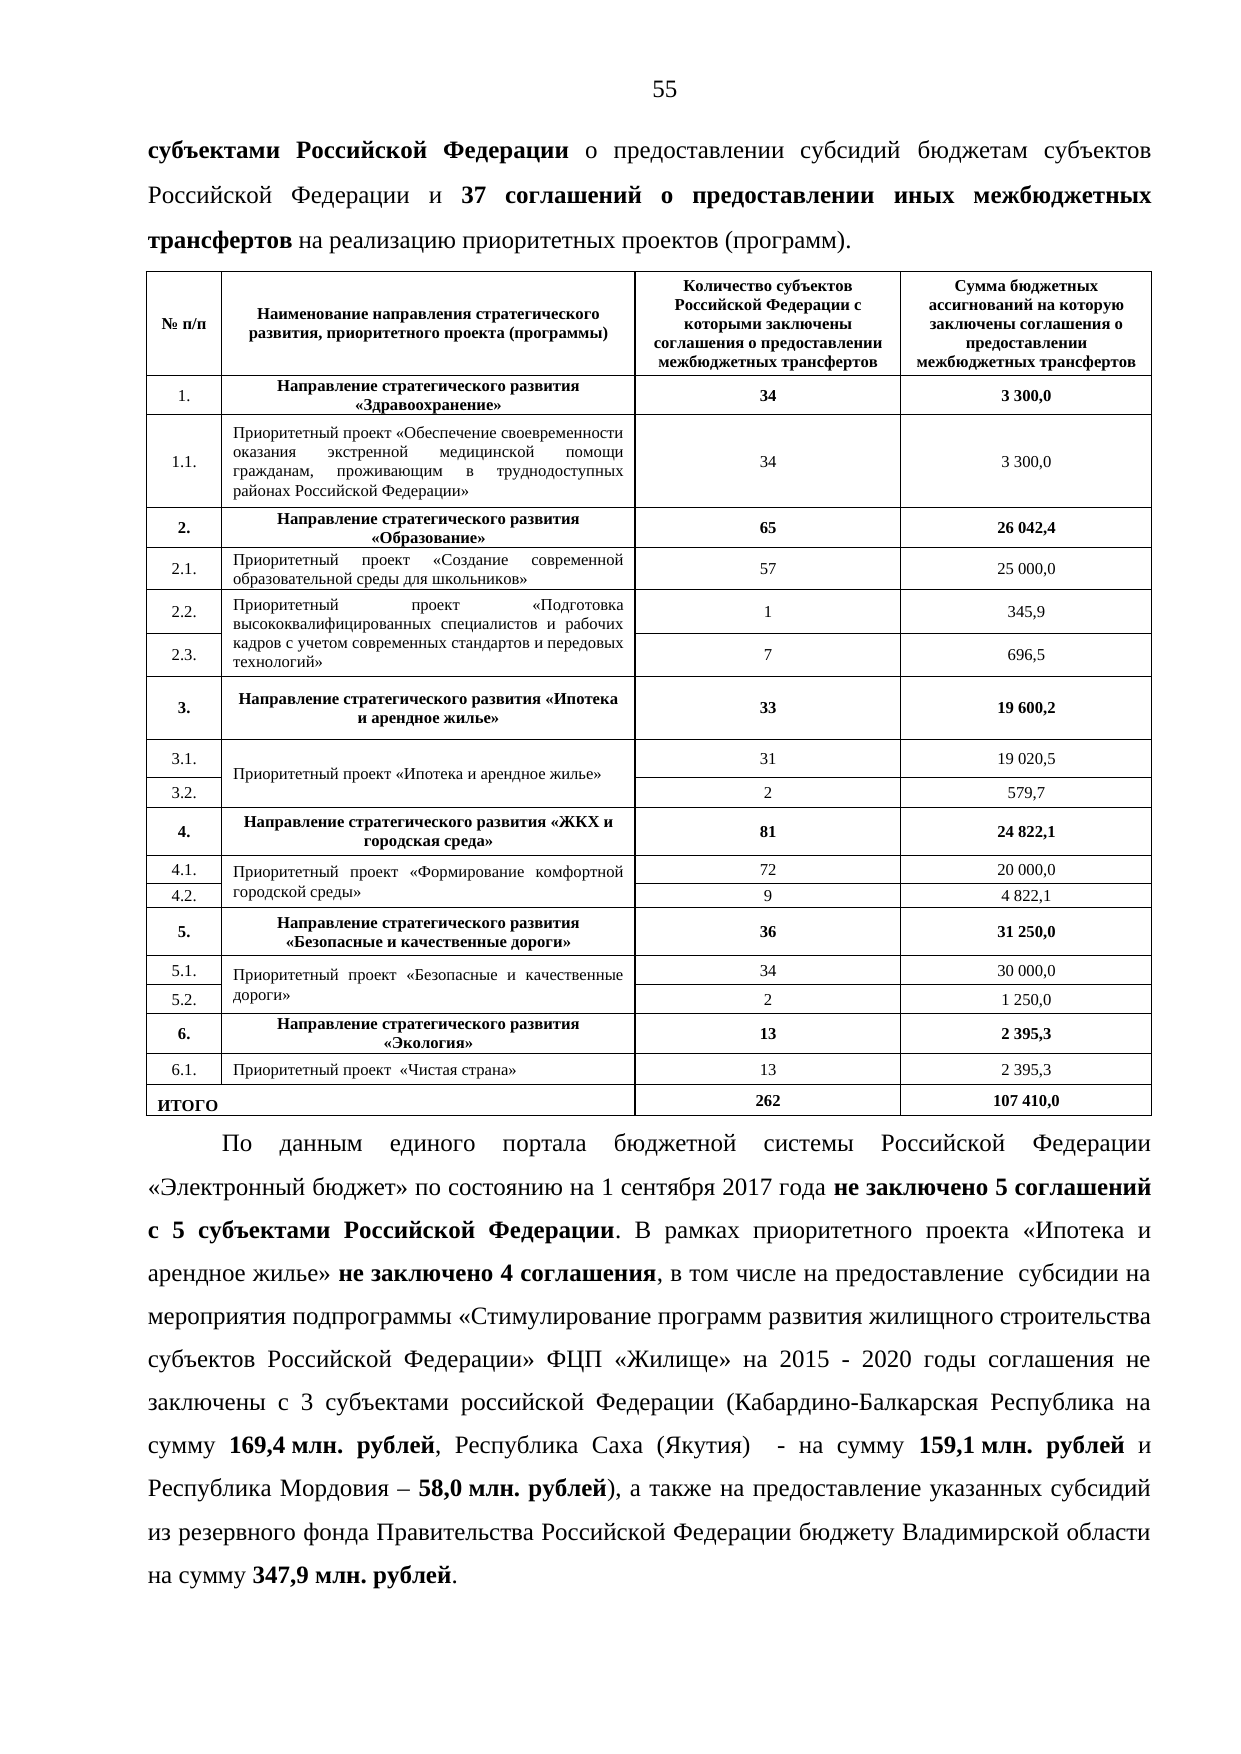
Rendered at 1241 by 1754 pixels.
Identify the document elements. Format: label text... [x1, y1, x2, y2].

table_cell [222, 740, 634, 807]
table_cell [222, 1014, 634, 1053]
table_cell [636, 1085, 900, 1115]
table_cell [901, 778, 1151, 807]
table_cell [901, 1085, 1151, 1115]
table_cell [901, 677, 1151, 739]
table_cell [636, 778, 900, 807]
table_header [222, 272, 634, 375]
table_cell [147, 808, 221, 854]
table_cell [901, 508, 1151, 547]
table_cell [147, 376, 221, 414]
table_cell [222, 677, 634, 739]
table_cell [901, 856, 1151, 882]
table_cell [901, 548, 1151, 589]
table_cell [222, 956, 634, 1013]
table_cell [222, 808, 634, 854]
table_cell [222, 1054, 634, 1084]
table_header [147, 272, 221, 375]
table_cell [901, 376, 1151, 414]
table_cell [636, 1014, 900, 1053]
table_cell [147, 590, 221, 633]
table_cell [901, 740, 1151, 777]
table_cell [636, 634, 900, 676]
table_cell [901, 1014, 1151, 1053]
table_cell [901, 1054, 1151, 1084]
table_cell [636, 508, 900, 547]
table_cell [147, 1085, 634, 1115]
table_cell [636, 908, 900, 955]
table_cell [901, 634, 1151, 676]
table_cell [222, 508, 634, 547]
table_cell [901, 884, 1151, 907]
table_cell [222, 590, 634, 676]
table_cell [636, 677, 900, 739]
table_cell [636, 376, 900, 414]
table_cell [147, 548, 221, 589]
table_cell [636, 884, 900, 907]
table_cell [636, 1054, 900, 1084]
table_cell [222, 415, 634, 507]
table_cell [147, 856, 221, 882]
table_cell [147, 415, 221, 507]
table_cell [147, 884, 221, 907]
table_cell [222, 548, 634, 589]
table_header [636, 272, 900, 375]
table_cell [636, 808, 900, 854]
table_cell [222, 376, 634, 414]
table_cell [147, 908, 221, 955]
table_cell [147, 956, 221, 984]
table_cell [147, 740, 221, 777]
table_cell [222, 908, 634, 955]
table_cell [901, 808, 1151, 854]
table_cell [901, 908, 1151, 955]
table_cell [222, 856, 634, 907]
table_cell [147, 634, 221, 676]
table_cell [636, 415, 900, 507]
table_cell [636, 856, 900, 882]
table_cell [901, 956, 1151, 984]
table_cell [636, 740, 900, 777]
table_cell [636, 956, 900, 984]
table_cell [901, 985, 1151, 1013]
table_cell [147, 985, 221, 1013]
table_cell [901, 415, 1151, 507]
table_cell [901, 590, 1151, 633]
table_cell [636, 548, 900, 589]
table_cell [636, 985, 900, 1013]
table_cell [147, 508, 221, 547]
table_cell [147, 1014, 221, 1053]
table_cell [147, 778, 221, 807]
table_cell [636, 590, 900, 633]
text По данным единого портала бюджетной системы Российской Федерации «Электронный бюджет» по состоянию на 1 сентября 2017 года не заключено 5 соглашений с 5 субъектами Российской Федерации. В рамках приоритетного проекта «Ипотека и арендное жилье» не заключено 4 соглашения, в том числе на предоставление субсидии на мероприятия подпрограммы «Стимулирование программ развития жилищного строительства субъектов Российской Федерации» ФЦП «Жилище» на 2015 - 2020 годы соглашения не заключены с 3 субъектами российской Федерации (Кабардино-Балкарская Республика на сумму 169,4 млн. рублей, Республика Саха (Якутия) - на сумму 159,1 млн. рублей и Республика Мордовия – 58,0 млн. рублей), а также на предоставление указанных субсидий из резервного фонда Правительства Российской Федерации бюджету Владимирской области на сумму 347,9 млн. рублей. [148, 1128, 1152, 1588]
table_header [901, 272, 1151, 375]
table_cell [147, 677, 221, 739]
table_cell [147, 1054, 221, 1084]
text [148, 132, 1152, 254]
